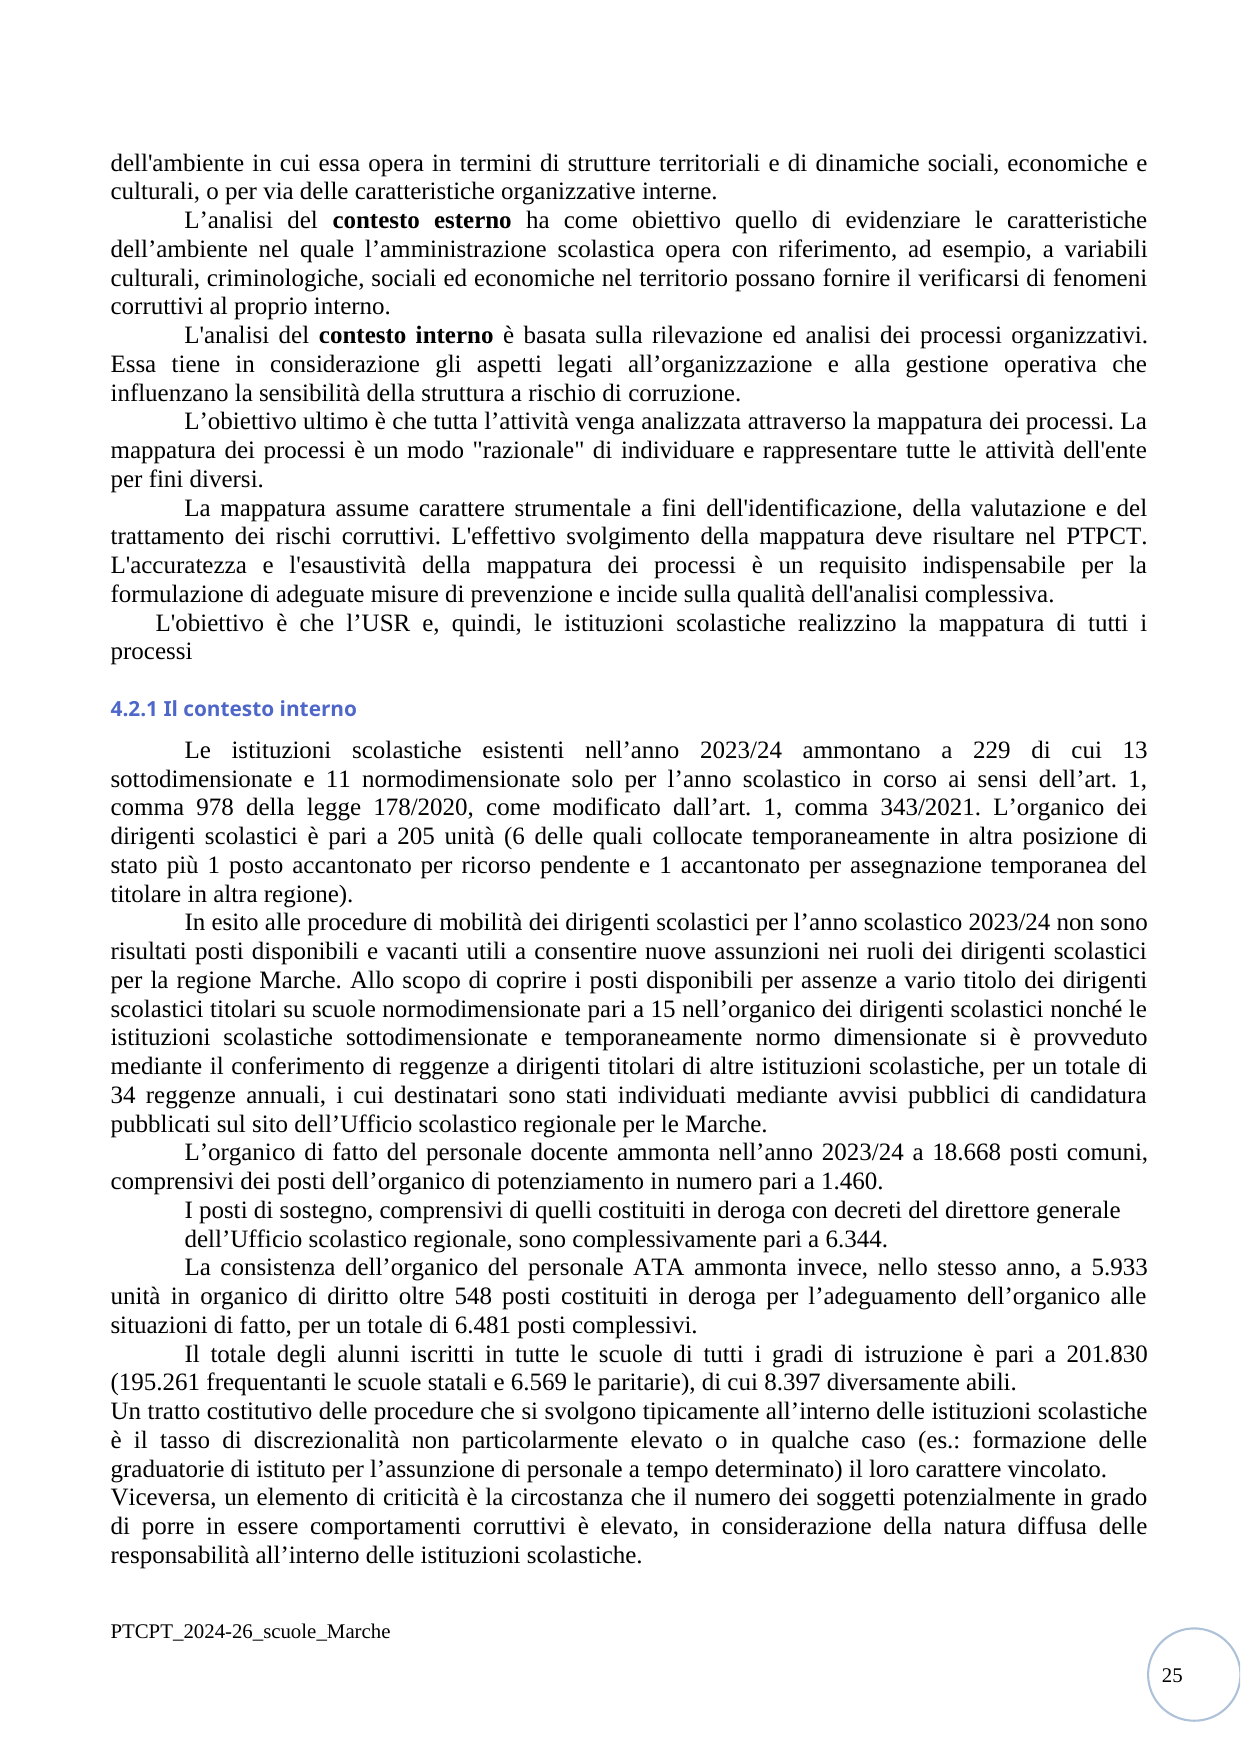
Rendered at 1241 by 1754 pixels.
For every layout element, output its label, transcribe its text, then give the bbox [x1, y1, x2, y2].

text L'analisi del contesto interno è basata sulla rilevazione ed analisi dei processi organizzativi. Essa tiene in considerazione gli aspetti legati all’organizzazione e alla gestione operativa che influenzano la sensibilità della struttura a rischio di corruzione. [110, 320, 1149, 406]
text Viceversa, un elemento di criticità è la circostanza che il numero dei soggetti potenzialmente in grado di porre in essere comportamenti corruttivi è elevato, in considerazione della natura diffusa delle responsabilità all’interno delle istituzioni scolastiche. [110, 1482, 1149, 1569]
text dell’Ufficio scolastico regionale, sono complessivamente pari a 6.344. [110, 1224, 1149, 1252]
subtitle 4.2.1 Il contesto interno [110, 694, 1149, 722]
text Le istituzioni scolastiche esistenti nell’anno 2023/24 ammontano a 229 di cui 13 sottodimensionate e 11 normodimensionate solo per l’anno scolastico in corso ai sensi dell’art. 1, comma 978 della legge 178/2020, come modificato dall’art. 1, comma 343/2021. L’organico dei dirigenti scolastici è pari a 205 unità (6 delle quali collocate temporaneamente in altra posizione di stato più 1 posto accantonato per ricorso pendente e 1 accantonato per assegnazione temporanea del titolare in altra regione). [110, 735, 1149, 907]
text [110, 148, 1149, 205]
text In esito alle procedure di mobilità dei dirigenti scolastici per l’anno scolastico 2023/24 non sono risultati posti disponibili e vacanti utili a consentire nuove assunzioni nei ruoli dei dirigenti scolastici per la regione Marche. Allo scopo di coprire i posti disponibili per assenze a vario titolo dei dirigenti scolastici titolari su scuole normodimensionate pari a 15 nell’organico dei dirigenti scolastici nonché le istituzioni scolastiche sottodimensionate e temporaneamente normo dimensionate si è provveduto mediante il conferimento di reggenze a dirigenti titolari di altre istituzioni scolastiche, per un totale di 34 reggenze annuali, i cui destinatari sono stati individuati mediante avvisi pubblici di candidatura pubblicati sul sito dell’Ufficio scolastico regionale per le Marche. [110, 907, 1149, 1137]
text La mappatura assume carattere strumentale a fini dell'identificazione, della valutazione e del trattamento dei rischi corruttivi. L'effettivo svolgimento della mappatura deve risultare nel PTPCT. L'accuratezza e l'esaustività della mappatura dei processi è un requisito indispensabile per la formulazione di adeguate misure di prevenzione e incide sulla qualità dell'analisi complessiva. [110, 493, 1149, 608]
text Un tratto costitutivo delle procedure che si svolgono tipicamente all’interno delle istituzioni scolastiche è il tasso di discrezionalità non particolarmente elevato o in qualche caso (es.: formazione delle graduatorie di istituto per l’assunzione di personale a tempo determinato) il loro carattere vincolato. [110, 1396, 1149, 1482]
text La consistenza dell’organico del personale ATA ammonta invece, nello stesso anno, a 5.933 unità in organico di diritto oltre 548 posti costituiti in deroga per l’adeguamento dell’organico alle situazioni di fatto, per un totale di 6.481 posti complessivi. [110, 1252, 1149, 1339]
text L’organico di fatto del personale docente ammonta nell’anno 2023/24 a 18.668 posti comuni, comprensivi dei posti dell’organico di potenziamento in numero pari a 1.460. [110, 1137, 1149, 1195]
text L'obiettivo è che l’USR e, quindi, le istituzioni scolastiche realizzino la mappatura di tutti i processi [110, 608, 1149, 665]
text Il totale degli alunni iscritti in tutte le scuole di tutti i gradi di istruzione è pari a 201.830 (195.261 frequentanti le scuole statali e 6.569 le paritarie), di cui 8.397 diversamente abili. [110, 1339, 1149, 1396]
text I posti di sostegno, comprensivi di quelli costituiti in deroga con decreti del direttore generale [110, 1195, 1149, 1224]
text L’analisi del contesto esterno ha come obiettivo quello di evidenziare le caratteristiche dell’ambiente nel quale l’amministrazione scolastica opera con riferimento, ad esempio, a variabili culturali, criminologiche, sociali ed economiche nel territorio possano fornire il verificarsi di fenomeni corruttivi al proprio interno. [110, 205, 1149, 320]
text L’obiettivo ultimo è che tutta l’attività venga analizzata attraverso la mappatura dei processi. La mappatura dei processi è un modo "razionale" di individuare e rappresentare tutte le attività dell'ente per fini diversi. [110, 406, 1149, 493]
